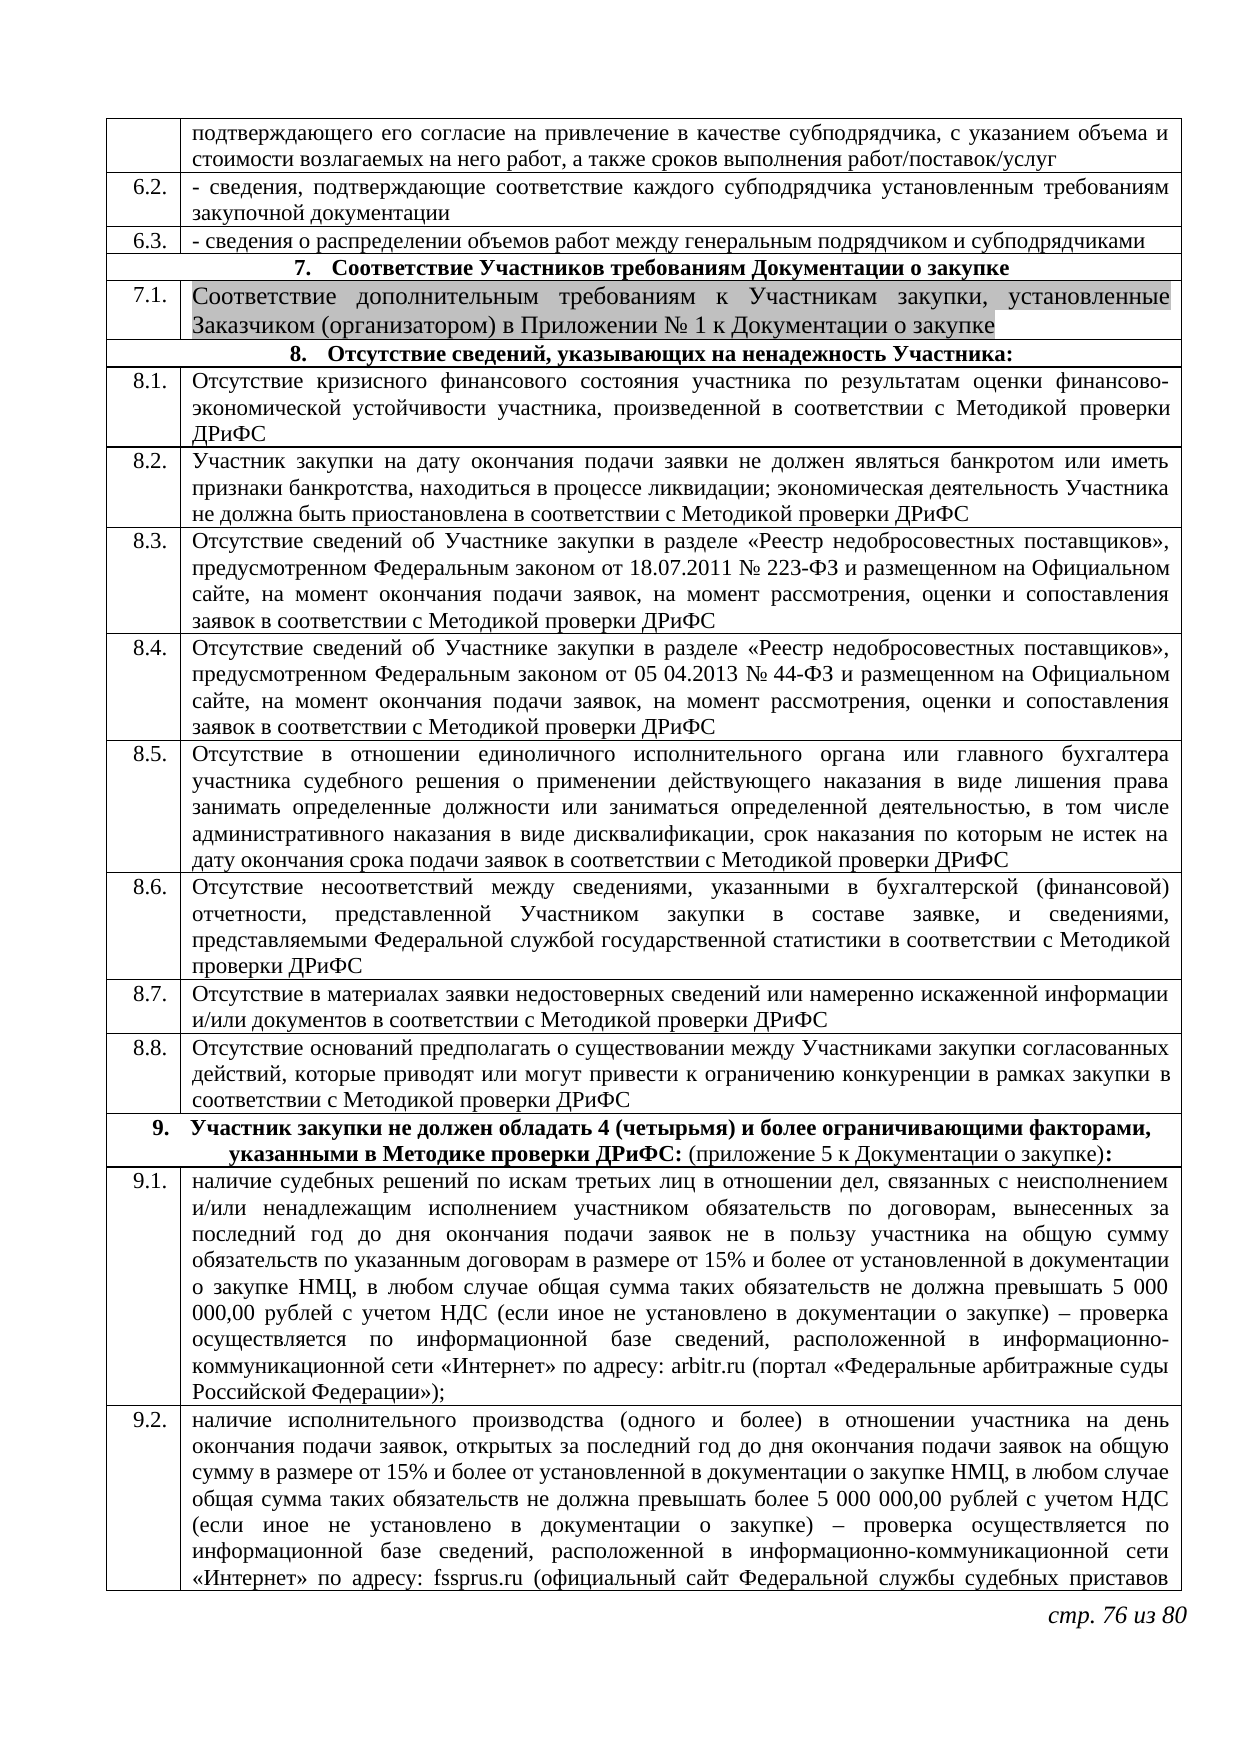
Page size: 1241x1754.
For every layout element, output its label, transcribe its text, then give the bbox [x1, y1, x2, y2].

table_cell [107, 1034, 180, 1113]
table_cell Отсутствие в отношении единоличного исполнительного органа или главного бухгалтера участника судебного решения о применении действующего наказания в виде лишения права занимать определенные должности или заниматься определенной деятельностью, в том числе административного наказания в виде дисквалификации, срок наказания по которым не истек на дату окончания срока подачи заявок в соответствии с Методикой проверки ДРиФС [181, 741, 1181, 872]
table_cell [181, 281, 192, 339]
table_cell [107, 1168, 180, 1404]
table_cell [107, 1406, 180, 1590]
table_cell Отсутствие сведений об Участнике закупки в разделе «Реестр недобросовестных поставщиков», предусмотренном Федеральным законом от 05 04.2013 № 44-ФЗ и размещенном на Официальном сайте, на момент окончания подачи заявок, на момент рассмотрения, оценки и сопоставления заявок в соответствии с Методикой проверки ДРиФС [181, 634, 1181, 739]
table_cell [107, 873, 180, 979]
table_cell Отсутствие оснований предполагать о существовании между Участниками закупки согласованных действий, которые приводят или могут привести к ограничению конкуренции в рамках закупки в соответствии с Методикой проверки ДРиФС [181, 1034, 1181, 1113]
table_cell [107, 448, 180, 527]
table_cell - сведения, подтверждающие соответствие каждого субподрядчика установленным требованиям закупочной документации [181, 173, 1181, 226]
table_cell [181, 119, 1181, 172]
table_cell Отсутствие несоответствий между сведениями, указанными в бухгалтерской (финансовой) отчетности, представленной Участником закупки в составе заявке, и сведениями, представляемыми Федеральной службой государственной статистики в соответствии с Методикой проверки ДРиФС [181, 873, 1181, 979]
table_cell Участник закупки на дату окончания подачи заявки не должен являться банкротом или иметь признаки банкротства, находиться в процессе ликвидации; экономическая деятельность Участника не должна быть приостановлена в соответствии с Методикой проверки ДРиФС [181, 448, 1181, 527]
table_cell Отсутствие кризисного финансового состояния участника по результатам оценки финансово-экономической устойчивости участника, произведенной в соответствии с Методикой проверки ДРиФС [181, 368, 1181, 446]
table_cell [107, 227, 180, 253]
table_cell [107, 741, 180, 872]
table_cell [181, 1406, 1181, 1590]
table_cell Участник закупки не должен обладать 4 (четырьмя) и более ограничивающими факторами, указанными в Методике проверки ДРиФС: (приложение 5 к Документации о закупке): [107, 1114, 1181, 1166]
table_cell наличие судебных решений по искам третьих лиц в отношении дел, связанных с неисполнением и/или ненадлежащим исполнением участником обязательств по договорам, вынесенных за последний год до дня окончания подачи заявок не в пользу участника на общую сумму обязательств по указанным договорам в размере от 15% и более от установленной в документации о закупке НМЦ, в любом случае общая сумма таких обязательств не должна превышать 5 000 000,00 рублей с учетом НДС (если иное не установлено в документации о закупке) – проверка осуществляется по информационной базе сведений, расположенной в информационно-коммуникационной сети «Интернет» по адресу: arbitr.ru (портал «Федеральные арбитражные суды Российской Федерации»); [181, 1168, 1181, 1404]
table_cell Отсутствие сведений, указывающих на ненадежность Участника: [107, 340, 1181, 366]
table_cell Отсутствие сведений об Участнике закупки в разделе «Реестр недобросовестных поставщиков», предусмотренном Федеральным законом от 18.07.2011 № 223-ФЗ и размещенном на Официальном сайте, на момент окончания подачи заявок, на момент рассмотрения, оценки и сопоставления заявок в соответствии с Методикой проверки ДРиФС [181, 528, 1181, 633]
table_cell [107, 528, 180, 633]
table_cell - сведения о распределении объемов работ между генеральным подрядчиком и субподрядчиками [181, 227, 1181, 253]
table_cell Соответствие дополнительным требованиям к Участникам закупки, установленные Заказчиком (организатором) в Приложении № 1 к Документации о закупке [995, 281, 1181, 339]
table_cell Соответствие Участников требованиям Документации о закупке [107, 254, 1181, 280]
table_cell Отсутствие в материалах заявки недостоверных сведений или намеренно искаженной информации и/или документов в соответствии с Методикой проверки ДРиФС [181, 980, 1181, 1032]
table_cell [107, 173, 180, 226]
table_cell [107, 119, 180, 172]
table_cell [107, 980, 180, 1032]
table_cell [107, 281, 180, 339]
table_cell [107, 368, 180, 446]
table_cell [107, 634, 180, 739]
